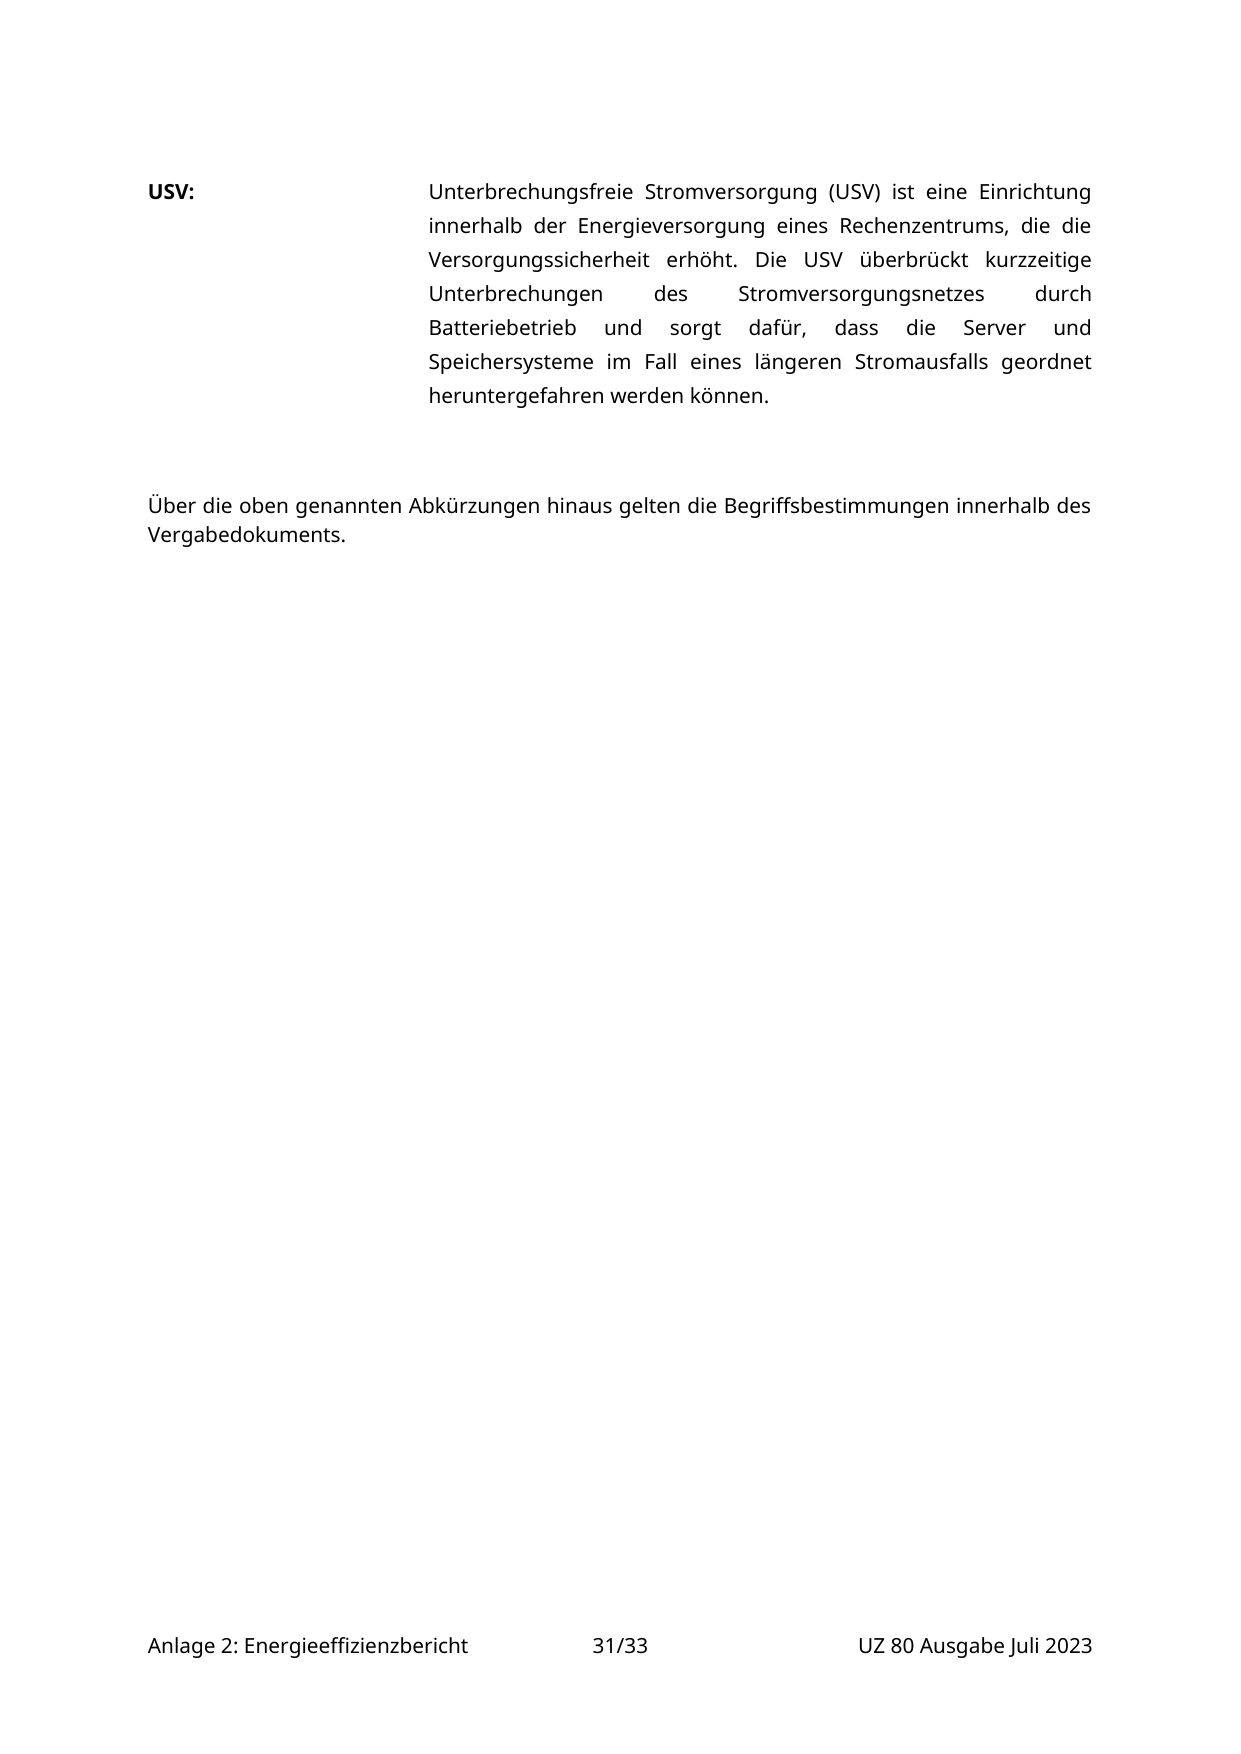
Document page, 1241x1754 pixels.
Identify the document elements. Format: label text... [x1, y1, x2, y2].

text Über die oben genannten Abkürzungen hinaus gelten die Begriffsbestimmungen innerhalb des Vergabedokuments. [148, 491, 1092, 548]
text USV: Unterbrechungsfreie Stromversorgung (USV) ist eine Einrichtung innerhalb der Energieversorgung eines Rechenzentrums, die die Versorgungssicherheit erhöht. Die USV überbrückt kurzzeitige Unterbrechungen des Stromversorgungsnetzes durch Batteriebetrieb und sorgt dafür, dass die Server und Speichersysteme im Fall eines längeren Stromausfalls geordnet heruntergefahren werden können. [148, 177, 1092, 410]
